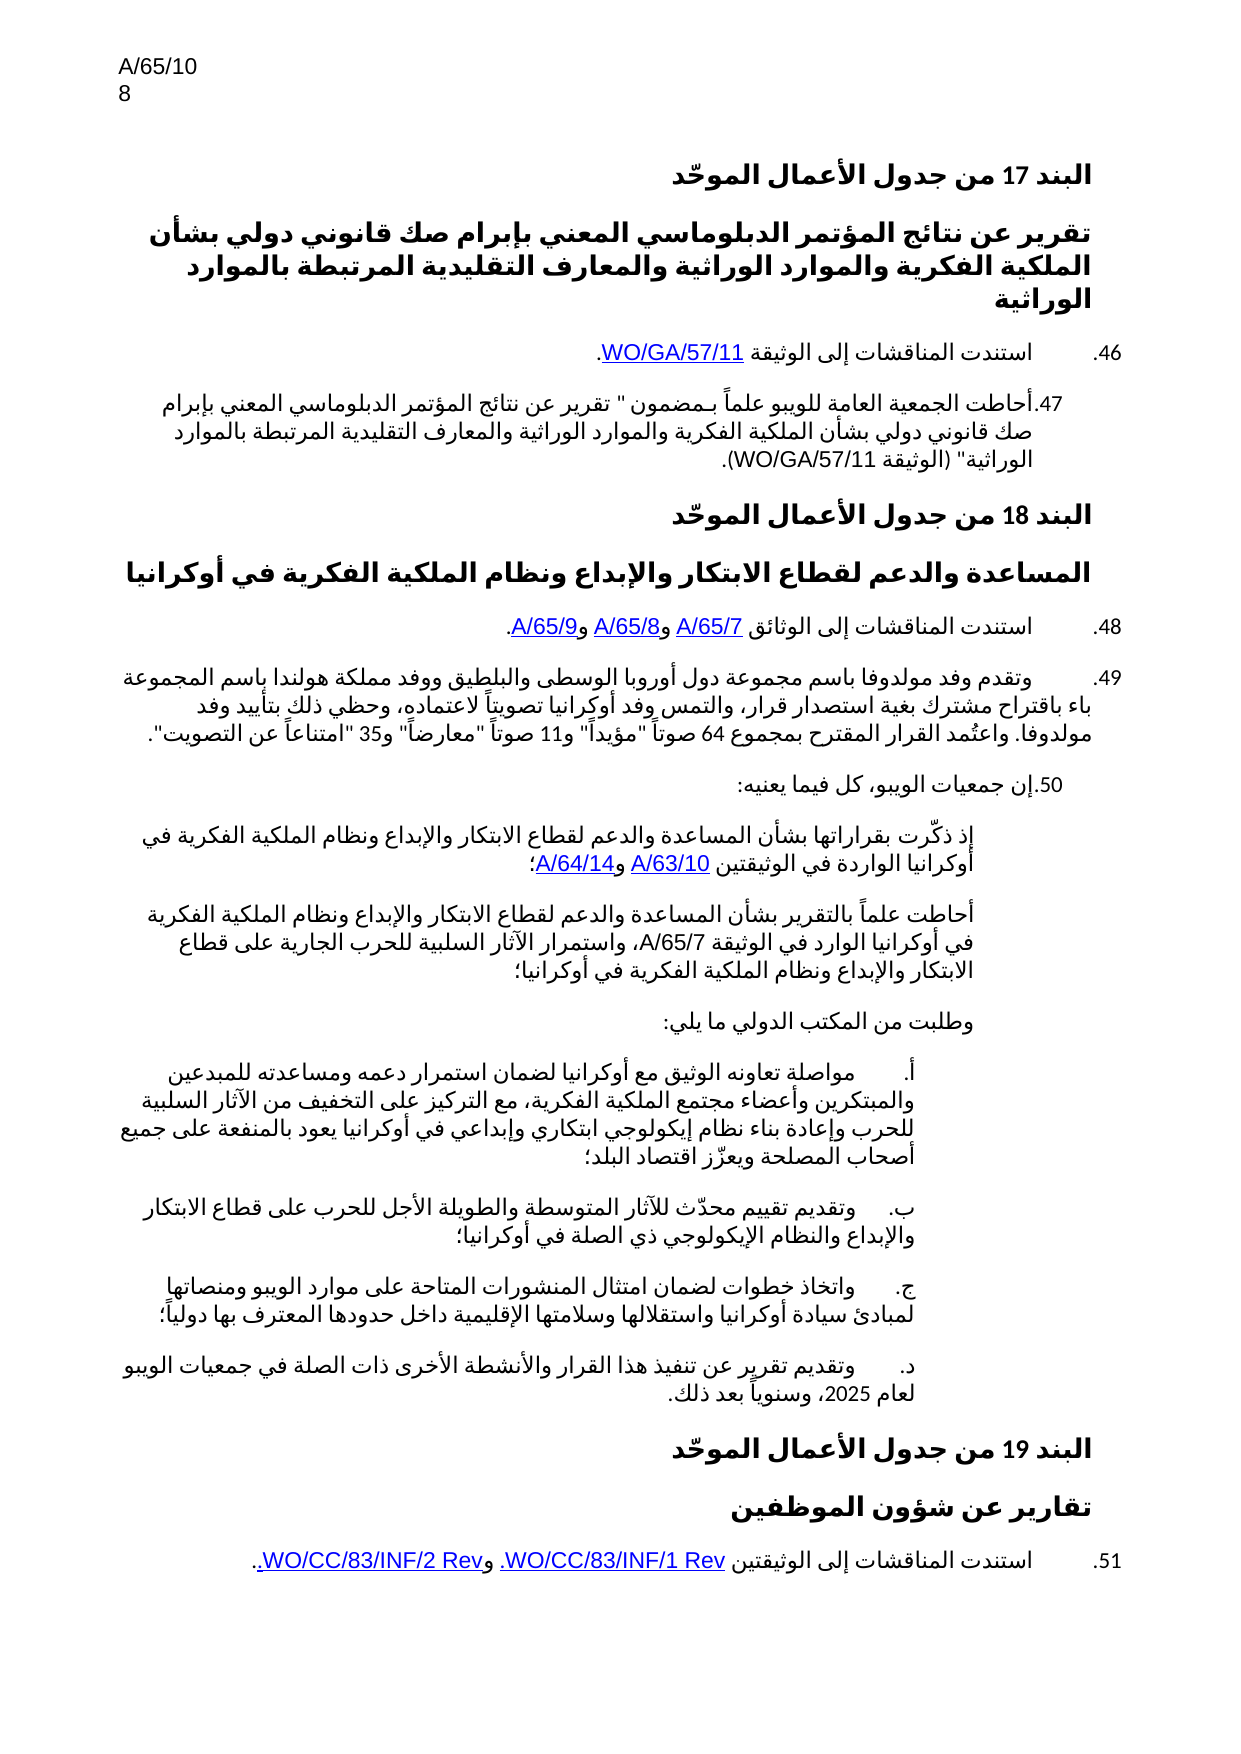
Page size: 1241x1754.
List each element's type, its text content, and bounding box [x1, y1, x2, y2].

text وتقدم وفد مولدوفا باسم مجموعة دول أوروبا الوسطى والبلطيق ووفد مملكة هولندا باسم المجموعة باء باقتراح مشترك بغية استصدار قرار، والتمس وفد أوكرانيا تصويتاً لاعتماده، وحظي ذلك بتأييد وفد مولدوفا. واعتُمد القرار المقترح بمجموع 64 صوتاً "مؤيداً" و11 صوتاً "معارضاً" و35 "امتناعاً عن التصويت". [118, 663, 1092, 747]
text المساعدة والدعم لقطاع الابتكار والإبداع ونظام الملكية الفكرية في أوكرانيا [118, 557, 1092, 589]
text البند 17 من جدول الأعمال الموحّد [118, 158, 1092, 192]
text البند 19 من جدول الأعمال الموحّد [118, 1432, 1092, 1465]
text استندت المناقشات إلى الوثيقتين WO/CC/83/INF/1 Rev. وWO/CC/83/INF/2 Rev.. [118, 1546, 1092, 1574]
text أ. مواصلة تعاونه الوثيق مع أوكرانيا لضمان استمرار دعمه ومساعدته للمبدعين والمبتكرين وأعضاء مجتمع الملكية الفكرية، مع التركيز على التخفيف من الآثار السلبية للحرب وإعادة بناء نظام إيكولوجي ابتكاري وإبداعي في أوكرانيا يعود بالمنفعة على جميع أصحاب المصلحة ويعزّز اقتصاد البلد؛ [118, 1058, 915, 1170]
text أحاطت الجمعية العامة للويبو علماً بـمضمون " تقرير عن نتائج المؤتمر الدبلوماسي المعني بإبرام صك قانوني دولي بشأن الملكية الفكرية والموارد الوراثية والمعارف التقليدية المرتبطة بالموارد الوراثية" (الوثيقة WO/GA/57/11). [118, 389, 1033, 473]
text استندت المناقشات إلى الوثائق A/65/7 وA/65/8 وA/65/9. [118, 612, 1092, 641]
text ج. واتخاذ خطوات لضمان امتثال المنشورات المتاحة على موارد الويبو ومنصاتها لمبادئ سيادة أوكرانيا واستقلالها وسلامتها الإقليمية داخل حدودها المعترف بها دولياً؛ [118, 1272, 915, 1328]
text د. وتقديم تقرير عن تنفيذ هذا القرار والأنشطة الأخرى ذات الصلة في جمعيات الويبو لعام 2025، وسنوياً بعد ذلك. [118, 1351, 915, 1407]
text إن جمعيات الويبو، كل فيما يعنيه: [118, 770, 1033, 798]
text تقارير عن شؤون الموظفين [118, 1490, 1092, 1523]
text تقرير عن نتائج المؤتمر الدبلوماسي المعني بإبرام صك قانوني دولي بشأن الملكية الفكرية والموارد الوراثية والمعارف التقليدية المرتبطة بالموارد الوراثية [118, 217, 1092, 316]
text إذ ذكّرت بقراراتها بشأن المساعدة والدعم لقطاع الابتكار والإبداع ونظام الملكية الفكرية في أوكرانيا الواردة في الوثيقتين A/63/10 وA/64/14؛ [118, 821, 974, 877]
text أحاطت علماً بالتقرير بشأن المساعدة والدعم لقطاع الابتكار والإبداع ونظام الملكية الفكرية في أوكرانيا الوارد في الوثيقة A/65/7، واستمرار الآثار السلبية للحرب الجارية على قطاع الابتكار والإبداع ونظام الملكية الفكرية في أوكرانيا؛ [118, 900, 974, 984]
text البند 18 من جدول الأعمال الموحّد [118, 498, 1092, 532]
text ب. وتقديم تقييم محدّث للآثار المتوسطة والطويلة الأجل للحرب على قطاع الابتكار والإبداع والنظام الإيكولوجي ذي الصلة في أوكرانيا؛ [118, 1193, 915, 1249]
text وطلبت من المكتب الدولي ما يلي: [118, 1007, 974, 1035]
text استندت المناقشات إلى الوثيقة WO/GA/57/11. [118, 338, 1092, 367]
